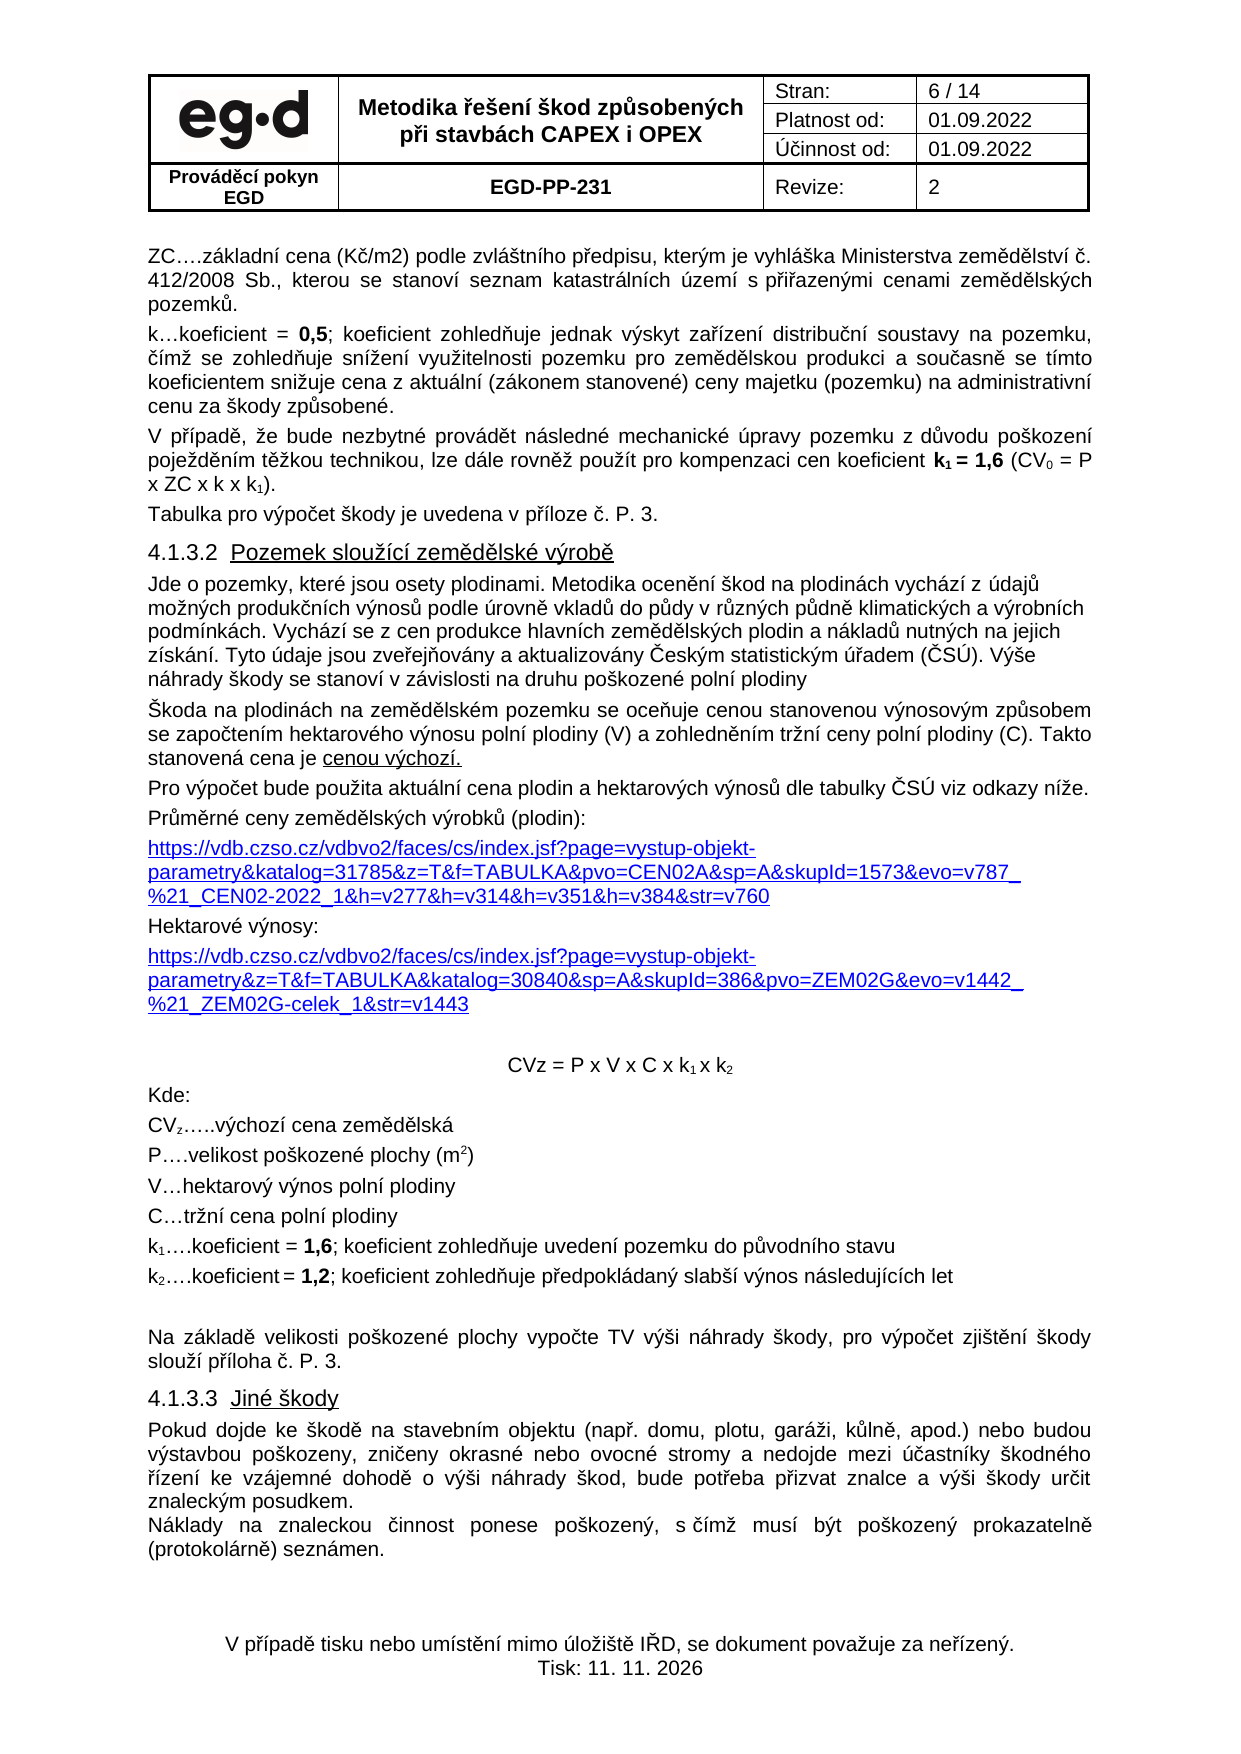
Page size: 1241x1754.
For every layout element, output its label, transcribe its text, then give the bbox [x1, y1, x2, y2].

text Pokud dojde ke škodě na stavebním objektu (např. domu, plotu, garáži, kůlně, apod.) nebo budou výstavbou poškozeny, zničeny okrasné nebo ovocné stromy a nedojde mezi účastníky škodného řízení ke vzájemné dohodě o výši náhrady škod, bude potřeba přizvat znalce a výši škody určit znaleckým posudkem. [148, 1417, 1092, 1513]
text Průměrné ceny zemědělských výrobků (plodin): [148, 806, 1092, 830]
text ZC….základní cena (Kč/m2) podle zvláštního předpisu, kterým je vyhláška Ministerstva zemědělství č. 412/2008 Sb., kterou se stanoví seznam katastrálních území s přiřazenými cenami zemědělských pozemků. [148, 244, 1092, 316]
text CVz = P x V x C x k1 x k2 [148, 1053, 1092, 1077]
text https://vdb.czso.cz/vdbvo2/faces/cs/index.jsf?page=vystup-objekt-parametry&katalog=31785&z=T&f=TABULKA&pvo=CEN02A&sp=A&skupId=1573&evo=v787_%21_CEN02-2022_1&h=v277&h=v314&h=v351&h=v384&str=v760 [148, 836, 1092, 908]
text Tabulka pro výpočet škody je uvedena v příloze č. P. 3. [148, 502, 1092, 526]
text Jde o pozemky, které jsou osety plodinami. Metodika ocenění škod na plodinách vychází z údajů možných produkčních výnosů podle úrovně vkladů do půdy v různých půdně klimatických a výrobních podmínkách. Vychází se z cen produkce hlavních zemědělských plodin a nákladů nutných na jejich získání. Tyto údaje jsou zveřejňovány a aktualizovány Českým statistickým úřadem (ČSÚ). Výše náhrady škody se stanoví v závislosti na druhu poškozené polní plodiny [148, 571, 1092, 691]
text k…koeficient = 0,5; koeficient zohledňuje jednak výskyt zařízení distribuční soustavy na pozemku, čímž se zohledňuje snížení využitelnosti pozemku pro zemědělskou produkci a současně se tímto koeficientem snižuje cena z aktuální (zákonem stanovené) ceny majetku (pozemku) na administrativní cenu za škody způsobené. [148, 322, 1092, 418]
text Náklady na znaleckou činnost ponese poškozený, s čímž musí být poškozený prokazatelně (protokolárně) seznámen. [148, 1513, 1092, 1561]
text k1….koeficient = 1,6; koeficient zohledňuje uvedení pozemku do původního stavu [148, 1234, 1092, 1258]
text Na základě velikosti poškozené plochy vypočte TV výši náhrady škody, pro výpočet zjištění škody slouží příloha č. P. 3. [148, 1324, 1092, 1372]
picture [179, 90, 308, 152]
text P….velikost poškozené plochy (m2) [148, 1143, 1092, 1167]
text C…tržní cena polní plodiny [148, 1204, 1092, 1228]
subtitle Pozemek sloužící zemědělské výrobě [148, 539, 1092, 565]
subtitle Jiné škody [148, 1385, 1092, 1411]
text Škoda na plodinách na zemědělském pozemku se oceňuje cenou stanovenou výnosovým způsobem se započtením hektarového výnosu polní plodiny (V) a zohledněním tržní ceny polní plodiny (C). Takto stanovená cena je cenou výchozí. [148, 697, 1092, 769]
text k2….koeficient = 1,2; koeficient zohledňuje předpokládaný slabší výnos následujících let [148, 1264, 1092, 1288]
text Pro výpočet bude použita aktuální cena plodin a hektarových výnosů dle tabulky ČSÚ viz odkazy níže. [148, 776, 1092, 799]
text V…hektarový výnos polní plodiny [148, 1173, 1092, 1197]
text CVz…..výchozí cena zemědělská [148, 1113, 1092, 1137]
text https://vdb.czso.cz/vdbvo2/faces/cs/index.jsf?page=vystup-objekt-parametry&z=T&f=TABULKA&katalog=30840&sp=A&skupId=386&pvo=ZEM02G&evo=v1442_%21_ZEM02G-celek_1&str=v1443 [148, 944, 1092, 1016]
text Hektarové výnosy: [148, 914, 1092, 938]
text Kde: [148, 1083, 1092, 1107]
text V případě, že bude nezbytné provádět následné mechanické úpravy pozemku z důvodu poškození poježděním těžkou technikou, lze dále rovněž použít pro kompenzaci cen koeficient k1 = 1,6 (CV0 = P x ZC x k x k1). [148, 424, 1092, 496]
